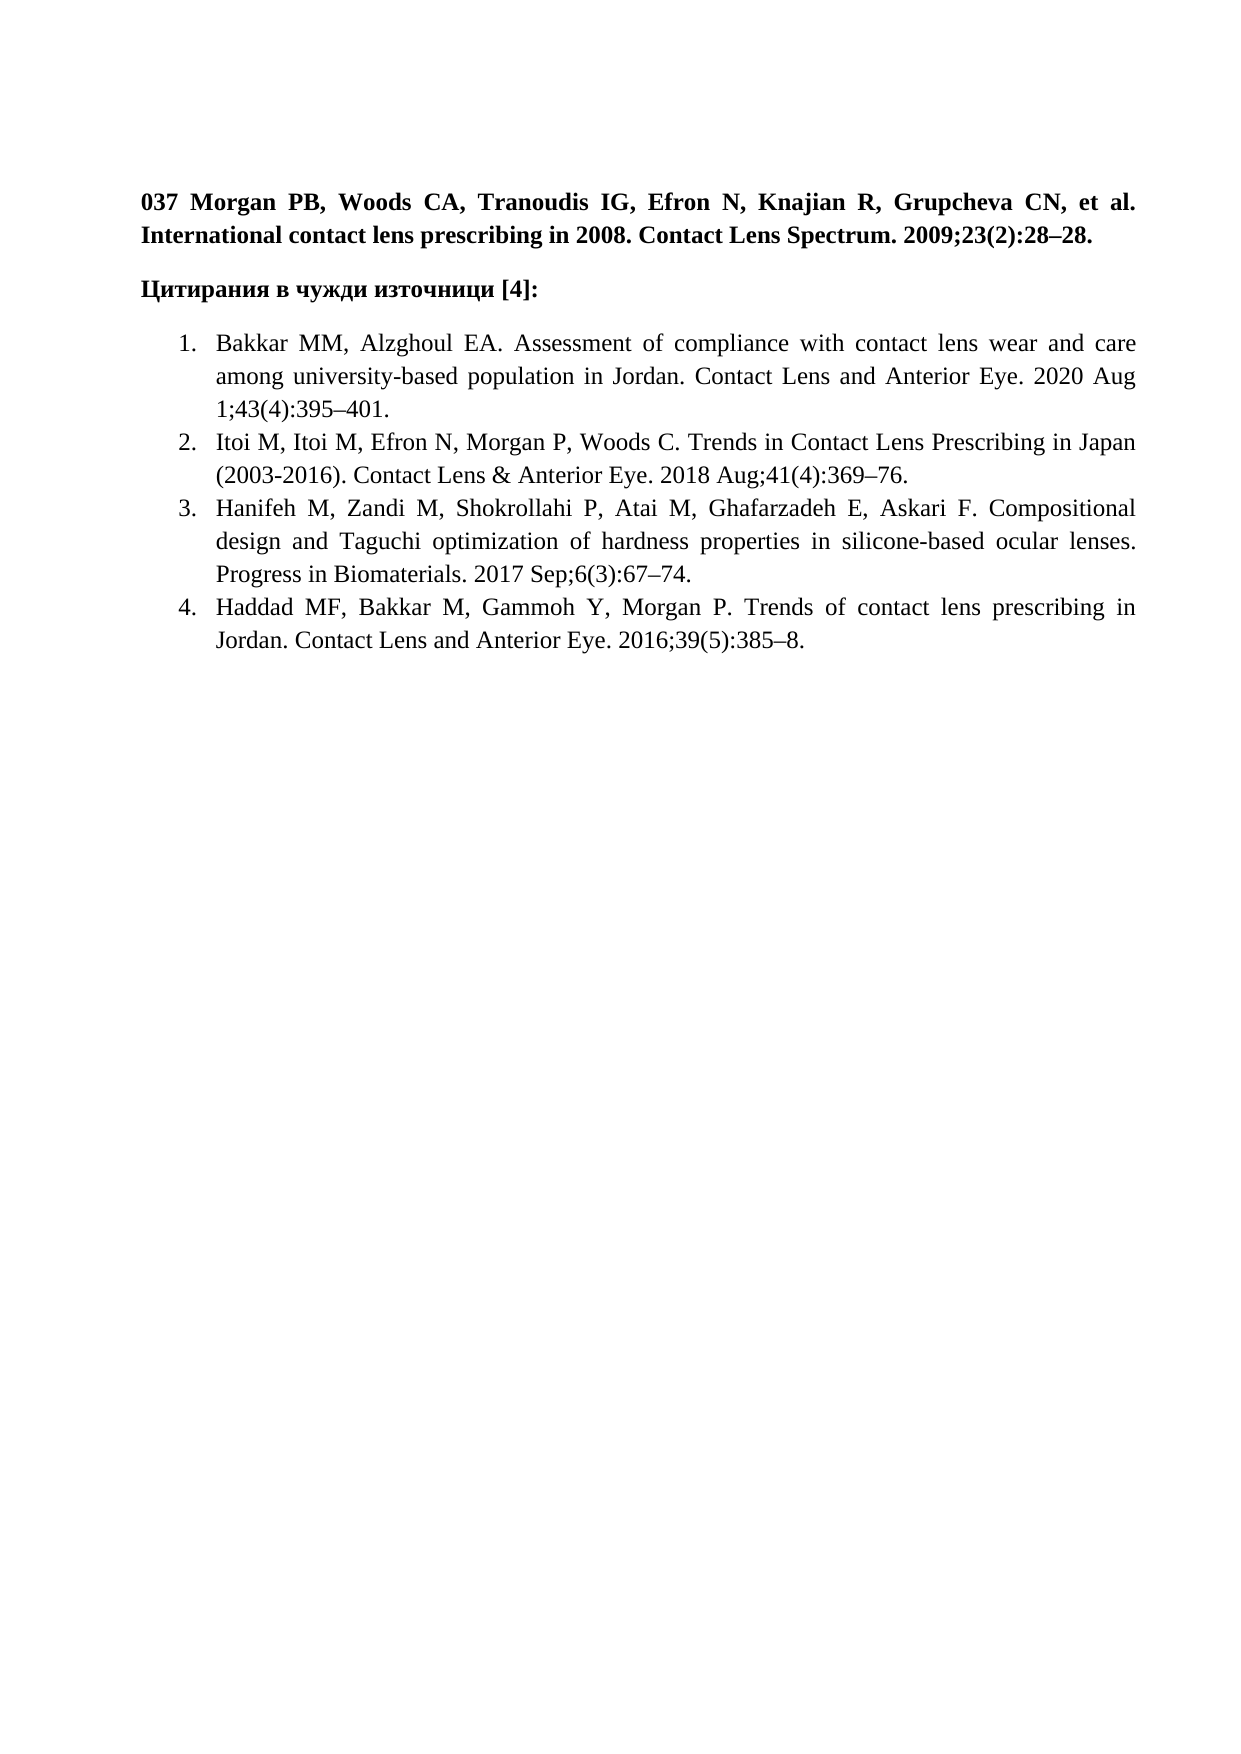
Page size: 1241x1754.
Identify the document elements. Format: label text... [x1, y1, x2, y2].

list Itoi M, Itoi M, Efron N, Morgan P, Woods C. Trends in Contact Lens Prescribing in Japan (2003-2016). Contact Lens & Anterior Eye. 2018 Aug;41(4):369–76. [178, 427, 1137, 489]
text Цитирания в чужди източници [4]: [141, 274, 1137, 303]
list Bakkar MM, Alzghoul EA. Assessment of compliance with contact lens wear and care among university-based population in Jordan. Contact Lens and Anterior Eye. 2020 Aug 1;43(4):395–401. [178, 328, 1137, 423]
text 037 Morgan PB, Woods CA, Tranoudis IG, Efron N, Knajian R, Grupcheva CN, et al. International contact lens prescribing in 2008. Contact Lens Spectrum. 2009;23(2):28–28. [141, 187, 1137, 249]
list Hanifeh M, Zandi M, Shokrollahi P, Atai M, Ghafarzadeh E, Askari F. Compositional design and Taguchi optimization of hardness properties in silicone-based ocular lenses. Progress in Biomaterials. 2017 Sep;6(3):67–74. [178, 493, 1137, 588]
list Haddad MF, Bakkar M, Gammoh Y, Morgan P. Trends of contact lens prescribing in Jordan. Contact Lens and Anterior Eye. 2016;39(5):385–8. [178, 592, 1137, 654]
